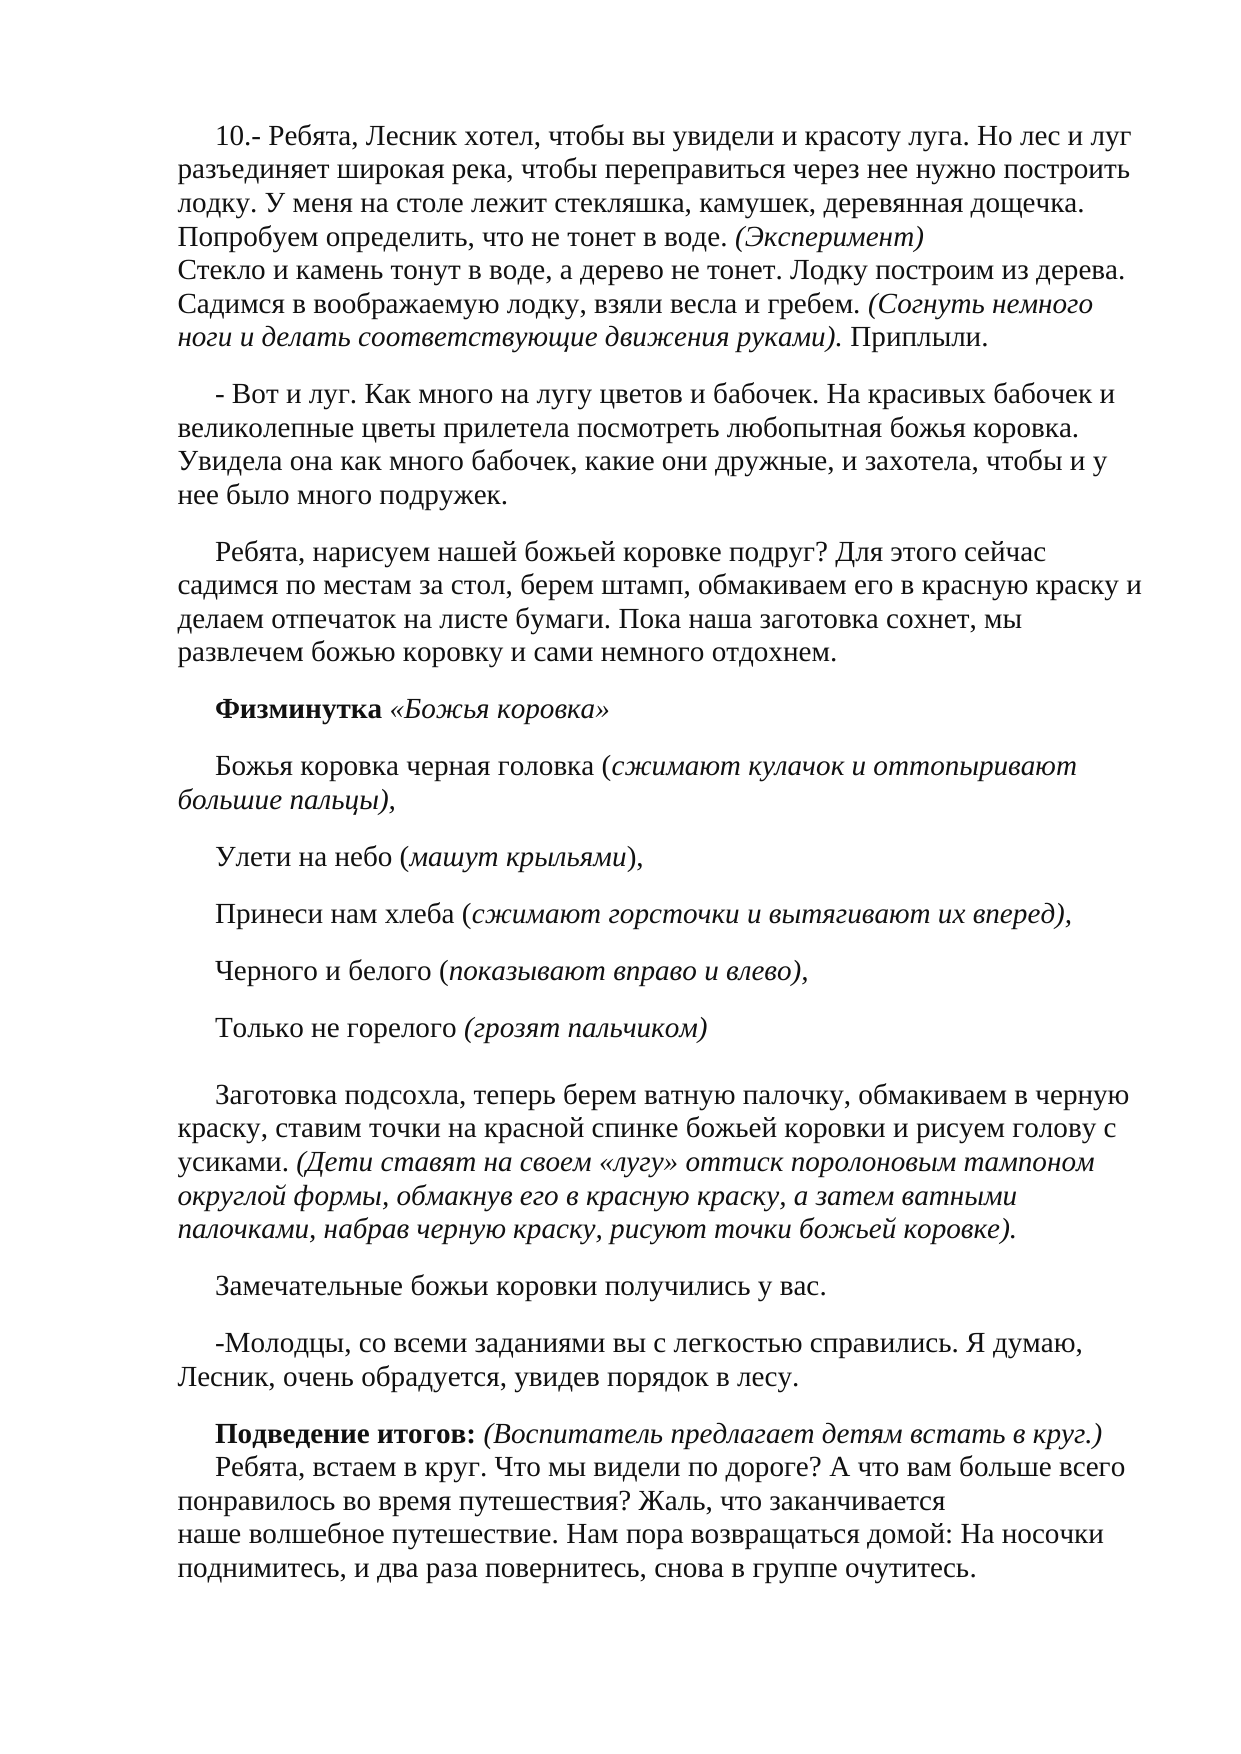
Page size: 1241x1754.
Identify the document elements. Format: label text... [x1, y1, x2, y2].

text Только не горелого (грозят пальчиком) [177, 1010, 1152, 1043]
text Черного и белого (показывают вправо и влево), [177, 953, 1152, 987]
text Физминутка «Божья коровка» [177, 692, 1152, 725]
text Замечательные божьи коровки получились у вас. [177, 1268, 1152, 1302]
text Ребята, встаем в круг. Что мы видели по дороге? А что вам больше всего понравилось во время путешествия? Жаль, что заканчивается наше волшебное путешествие. Нам пора возвращаться домой: На носочки поднимитесь, и два раза повернитесь, снова в группе очутитесь. [177, 1449, 1152, 1583]
text Заготовка подсохла, теперь берем ватную палочку, обмакиваем в черную краску, ставим точки на красной спинке божьей коровки и рисуем голову с усиками. (Дети ставят на своем «лугу» оттиск поролоновым тампоном округлой формы, обмакнув его в красную краску, а затем ватными палочками, набрав черную краску, рисуют точки божьей коровке). [177, 1077, 1152, 1245]
text Стекло и камень тонут в воде, а дерево не тонет. Лодку построим из дерева. Садимся в воображаемую лодку, взяли весла и гребем. (Согнуть немного ноги и делать соответствующие движения руками). Приплыли. [177, 252, 1152, 353]
text -Молодцы, со всеми заданиями вы с легкостью справились. Я думаю, Лесник, очень обрадуется, увидев порядок в лесу. [177, 1325, 1152, 1392]
text Принеси нам хлеба (сжимают горсточки и вытягивают их вперед), [177, 896, 1152, 929]
text - Вот и луг. Как много на лугу цветов и бабочек. На красивых бабочек и великолепные цветы прилетела посмотреть любопытная божья коровка. Увидела она как много бабочек, какие они дружные, и захотела, чтобы и у нее было много подружек. [177, 376, 1152, 511]
text Божья коровка черная головка (сжимают кулачок и оттопыривают большие пальцы), [177, 748, 1152, 816]
text Ребята, нарисуем нашей божьей коровке подруг? Для этого сейчас садимся по местам за стол, берем штамп, обмакиваем его в красную краску и делаем отпечаток на листе бумаги. Пока наша заготовка сохнет, мы развлечем божью коровку и сами немного отдохнем. [177, 534, 1152, 668]
text 10.- Ребята, Лесник хотел, чтобы вы увидели и красоту луга. Но лес и луг разъединяет широкая река, чтобы переправиться через нее нужно построить лодку. У меня на столе лежит стекляшка, камушек, деревянная дощечка. Попробуем определить, что не тонет в воде. (Эксперимент) [177, 118, 1152, 252]
text Улети на небо (машут крыльями), [177, 839, 1152, 873]
text Подведение итогов: (Воспитатель предлагает детям встать в круг.) [177, 1416, 1152, 1449]
